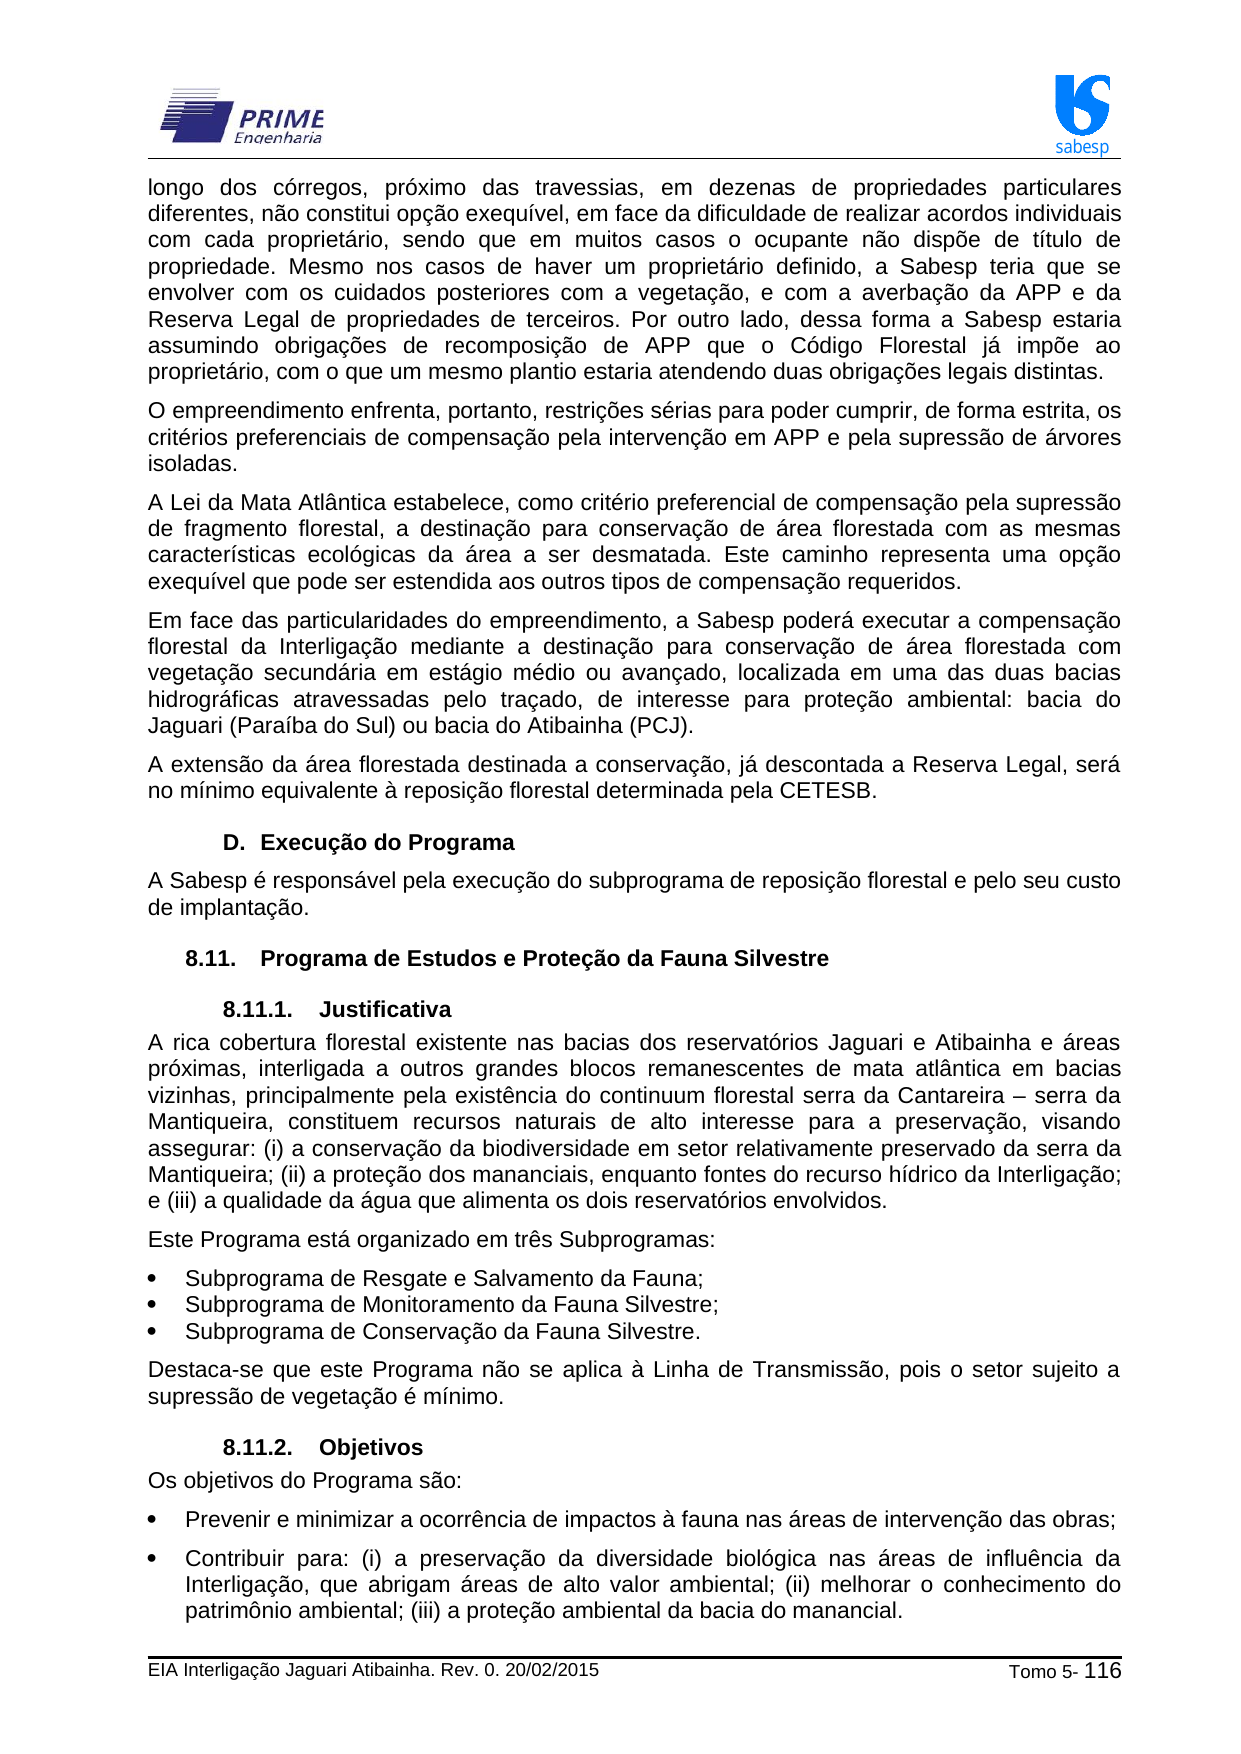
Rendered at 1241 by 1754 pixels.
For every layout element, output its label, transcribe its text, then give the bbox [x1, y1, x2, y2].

text Em face das particularidades do empreendimento, a Sabesp poderá executar a compensação florestal da Interligação mediante a destinação para conservação de área florestada com vegetação secundária em estágio médio ou avançado, localizada em uma das duas bacias hidrográficas atravessadas pelo traçado, de interesse para proteção ambiental: bacia do Jaguari (Paraíba do Sul) ou bacia do Atibainha (PCJ). [148, 607, 1122, 738]
subtitle Programa de Estudos e Proteção da Fauna Silvestre [185, 945, 1122, 971]
list Subprograma de Monitoramento da Fauna Silvestre; [148, 1291, 1122, 1318]
text A Lei da Mata Atlântica estabelece, como critério preferencial de compensação pela supressão de fragmento florestal, a destinação para conservação de área florestada com as mesmas características ecológicas da área a ser desmatada. Este caminho representa uma opção exequível que pode ser estendida aos outros tipos de compensação requeridos. [148, 489, 1122, 594]
subtitle Objetivos [223, 1434, 1122, 1461]
list Subprograma de Resgate e Salvamento da Fauna; [148, 1265, 1122, 1291]
text Este Programa está organizado em três Subprogramas: [148, 1226, 1122, 1252]
text Destaca-se que este Programa não se aplica à Linha de Transmissão, pois o setor sujeito a supressão de vegetação é mínimo. [148, 1356, 1122, 1409]
list Prevenir e minimizar a ocorrência de impactos à fauna nas áreas de intervenção das obras; [148, 1506, 1122, 1532]
text O empreendimento enfrenta, portanto, restrições sérias para poder cumprir, de forma estrita, os critérios preferenciais de compensação pela intervenção em APP e pela supressão de árvores isoladas. [148, 397, 1122, 476]
subtitle Execução do Programa [223, 828, 1122, 855]
subtitle Justificativa [223, 996, 1122, 1023]
list Contribuir para: (i) a preservação da diversidade biológica nas áreas de influência da Interligação, que abrigam áreas de alto valor ambiental; (ii) melhorar o conhecimento do patrimônio ambiental; (iii) a proteção ambiental da bacia do manancial. [148, 1544, 1122, 1623]
text Os objetivos do Programa são: [148, 1467, 1122, 1493]
text A extensão da área florestada destinada a conservação, já descontada a Reserva Legal, será no mínimo equivalente à reposição florestal determinada pela CETESB. [148, 751, 1122, 803]
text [148, 174, 1122, 384]
list Subprograma de Conservação da Fauna Silvestre. [148, 1318, 1122, 1344]
text A Sabesp é responsável pela execução do subprograma de reposição florestal e pelo seu custo de implantação. [148, 867, 1122, 920]
text A rica cobertura florestal existente nas bacias dos reservatórios Jaguari e Atibainha e áreas próximas, interligada a outros grandes blocos remanescentes de mata atlântica em bacias vizinhas, principalmente pela existência do continuum florestal serra da Cantareira – serra da Mantiqueira, constituem recursos naturais de alto interesse para a preservação, visando assegurar: (i) a conservação da biodiversidade em setor relativamente preservado da serra da Mantiqueira; (ii) a proteção dos mananciais, enquanto fontes do recurso hídrico da Interligação; e (iii) a qualidade da água que alimenta os dois reservatórios envolvidos. [148, 1029, 1122, 1213]
